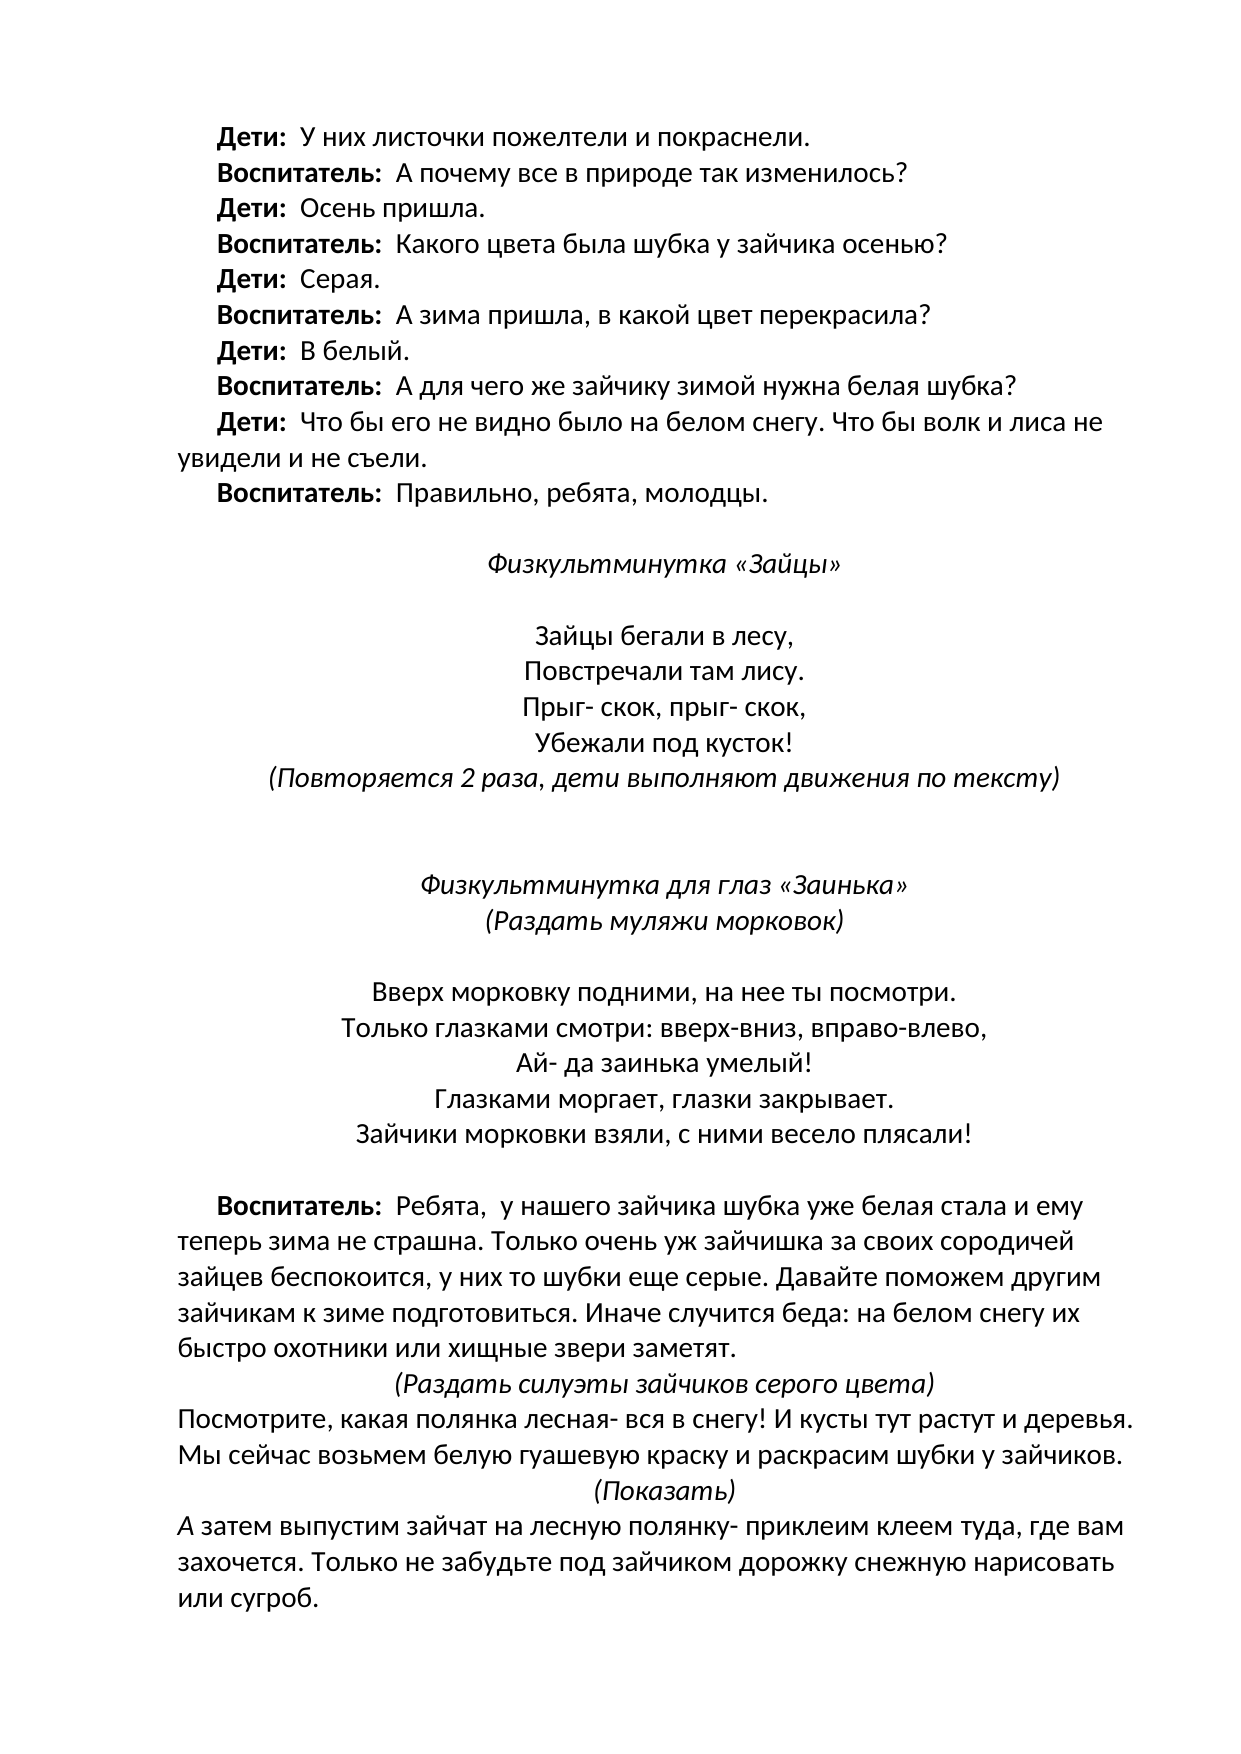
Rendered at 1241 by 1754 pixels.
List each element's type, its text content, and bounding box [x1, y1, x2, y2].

text Глазками моргает, глазки закрывает. [177, 1080, 1152, 1116]
text (Повторяется 2 раза, дети выполняют движения по тексту) [177, 759, 1152, 795]
text (Раздать силуэты зайчиков серого цвета) [177, 1365, 1152, 1401]
text Воспитатель: А зима пришла, в какой цвет перекрасила? [177, 296, 1152, 332]
text Воспитатель: Какого цвета была шубка у зайчика осенью? [177, 225, 1152, 261]
text Зайчики морковки взяли, с ними весело плясали! [177, 1116, 1152, 1151]
text Повстречали там лису. [177, 652, 1152, 688]
text Только глазками смотри: вверх-вниз, вправо-влево, [177, 1009, 1152, 1044]
text Посмотрите, какая полянка лесная- вся в снегу! И кусты тут растут и деревья. [177, 1401, 1152, 1436]
text Прыг- скок, прыг- скок, [177, 688, 1152, 724]
text Физкультминутка для глаз «Заинька» [177, 866, 1152, 902]
text А затем выпустим зайчат на лесную полянку- приклеим клеем туда, где вам захочется. Только не забудьте под зайчиком дорожку снежную нарисовать или сугроб. [177, 1507, 1152, 1614]
text Дети: Что бы его не видно было на белом снегу. Что бы волк и лиса не увидели и не съели. [177, 403, 1152, 474]
text Физкультминутка «Зайцы» [177, 546, 1152, 581]
text Зайцы бегали в лесу, [177, 617, 1152, 652]
text Воспитатель: А для чего же зайчику зимой нужна белая шубка? [177, 367, 1152, 403]
text (Показать) [177, 1472, 1152, 1507]
text Дети: В белый. [177, 332, 1152, 367]
text Воспитатель: Правильно, ребята, молодцы. [177, 474, 1152, 510]
text Ай- да заинька умелый! [177, 1044, 1152, 1080]
text Вверх морковку подними, на нее ты посмотри. [177, 973, 1152, 1009]
text Дети: У них листочки пожелтели и покраснели. [177, 118, 1152, 154]
text Дети: Серая. [177, 261, 1152, 296]
text Воспитатель: А почему все в природе так изменилось? [177, 154, 1152, 189]
text (Раздать муляжи морковок) [177, 902, 1152, 937]
text Дети: Осень пришла. [177, 189, 1152, 225]
text Воспитатель: Ребята, у нашего зайчика шубка уже белая стала и ему теперь зима не страшна. Только очень уж зайчишка за своих сородичей зайцев беспокоится, у них то шубки еще серые. Давайте поможем другим зайчикам к зиме подготовиться. Иначе случится беда: на белом снегу их быстро охотники или хищные звери заметят. [177, 1187, 1152, 1365]
text Мы сейчас возьмем белую гуашевую краску и раскрасим шубки у зайчиков. [177, 1436, 1152, 1472]
text Убежали под кусток! [177, 724, 1152, 759]
